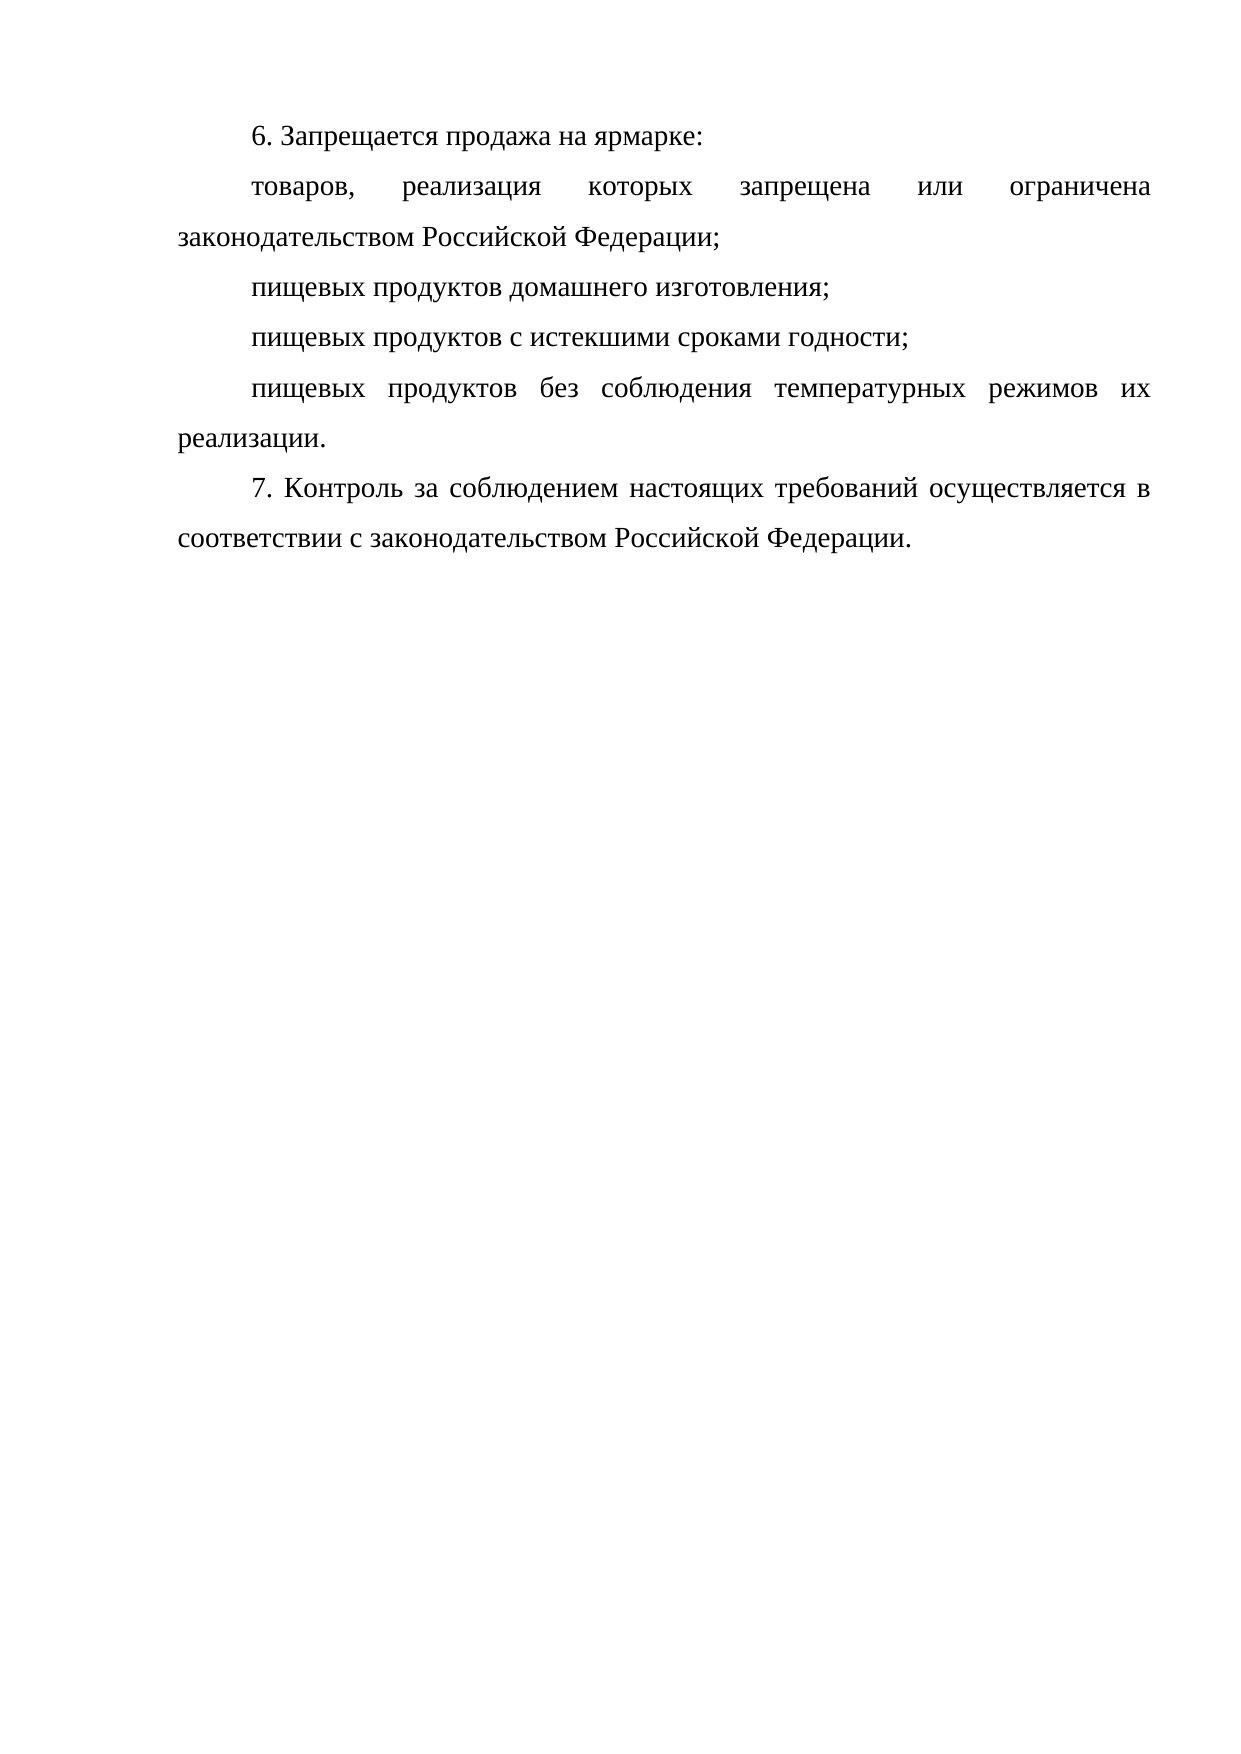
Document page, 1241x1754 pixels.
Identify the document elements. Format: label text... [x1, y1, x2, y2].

text пищевых продуктов с истекшими сроками годности; [177, 319, 1152, 353]
text 6. Запрещается продажа на ярмарке: [177, 118, 1152, 152]
text пищевых продуктов без соблюдения температурных режимов их реализации. [177, 370, 1152, 453]
text пищевых продуктов домашнего изготовления; [177, 269, 1152, 303]
text товаров, реализация которых запрещена или ограничена законодательством Российской Федерации; [177, 168, 1152, 252]
text 7. Контроль за соблюдением настоящих требований осуществляется в соответствии с законодательством Российской Федерации. [177, 470, 1152, 554]
